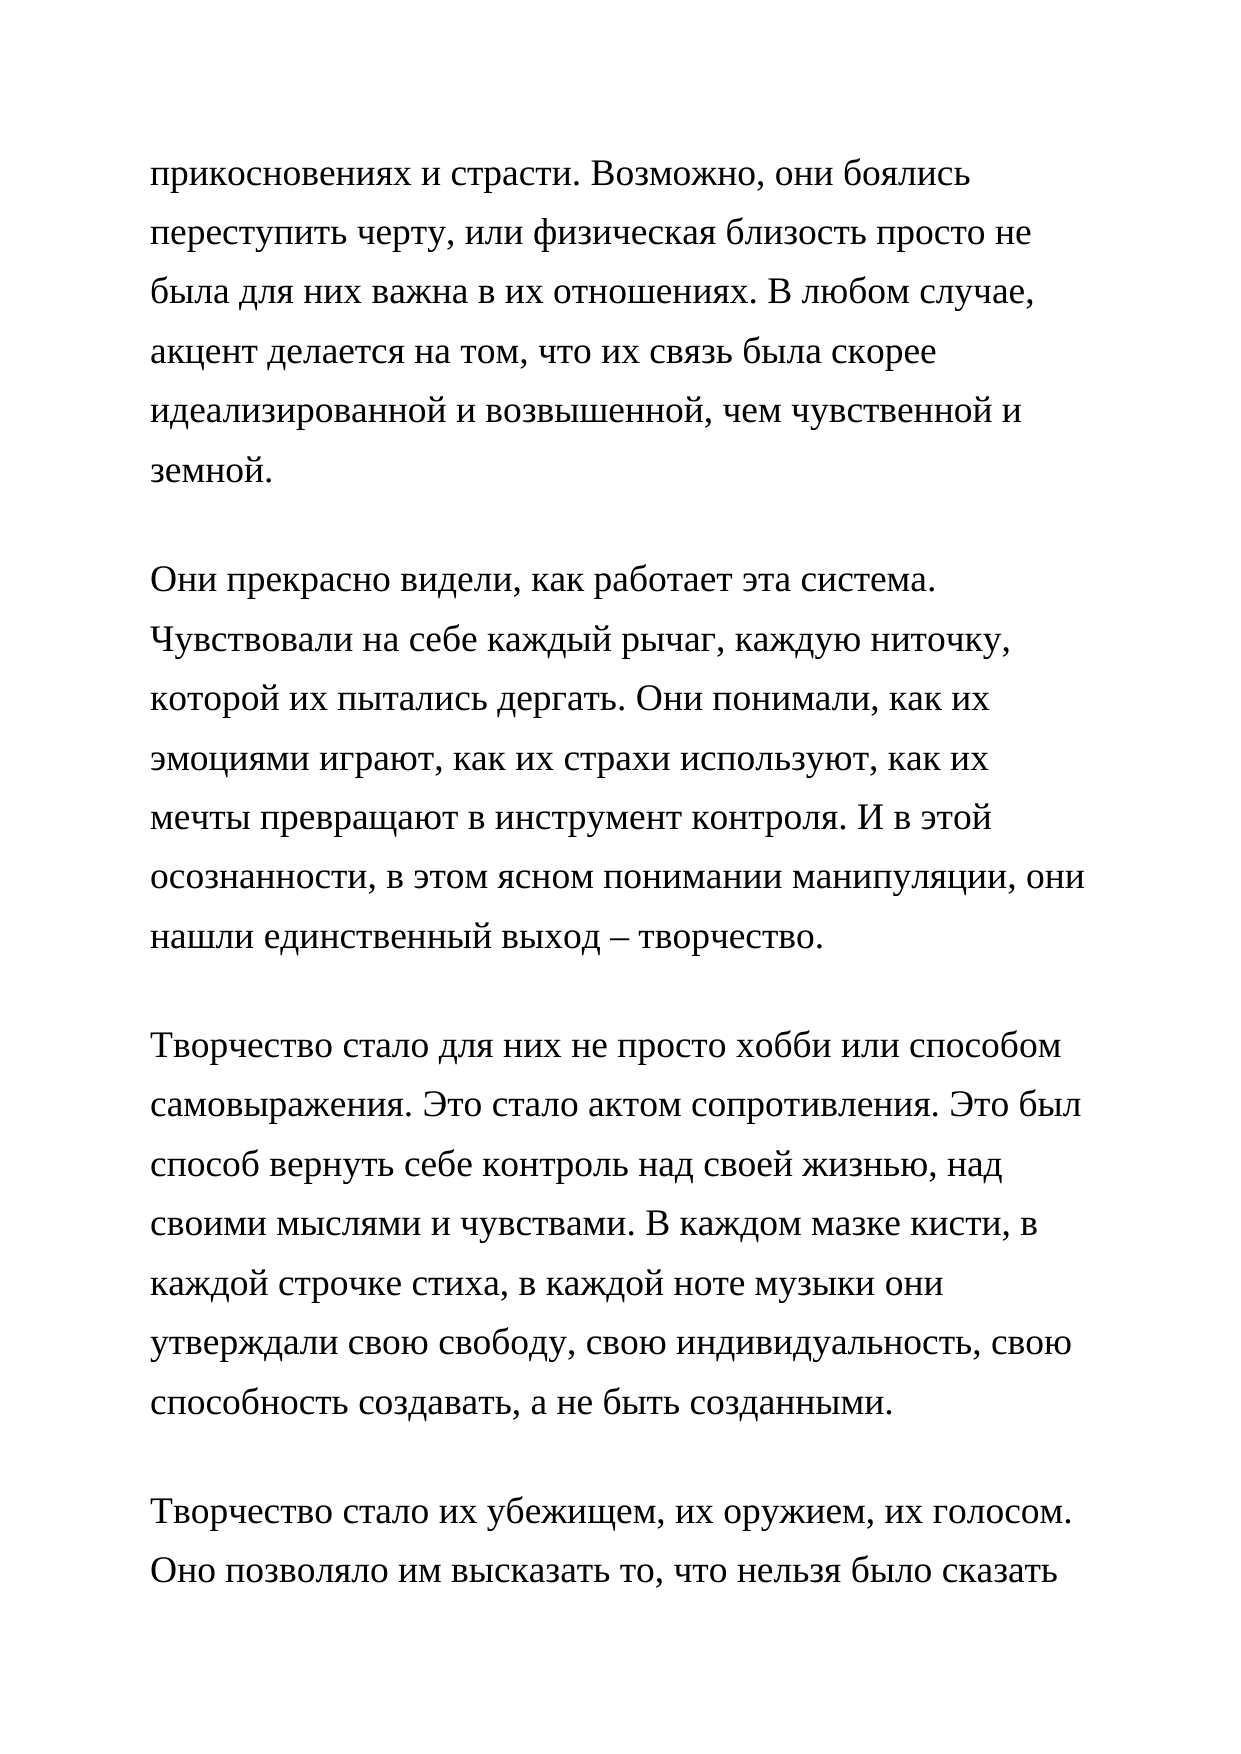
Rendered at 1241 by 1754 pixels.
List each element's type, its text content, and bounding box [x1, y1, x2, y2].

text Творчество стало для них не просто хобби или способом самовыражения. Это стало актом сопротивления. Это был способ вернуть себе контроль над своей жизнью, над своими мыслями и чувствами. В каждом мазке кисти, в каждой строчке стиха, в каждой ноте музыки они утверждали свою свободу, свою индивидуальность, свою способность создавать, а не быть созданными. [150, 1022, 1090, 1422]
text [150, 150, 1090, 491]
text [150, 1488, 1090, 1591]
text Они прекрасно видели, как работает эта система. Чувствовали на себе каждый рычаг, каждую ниточку, которой их пытались дергать. Они понимали, как их эмоциями играют, как их страхи используют, как их мечты превращают в инструмент контроля. И в этой осознанности, в этом ясном понимании манипуляции, они нашли единственный выход – творчество. [150, 556, 1090, 956]
